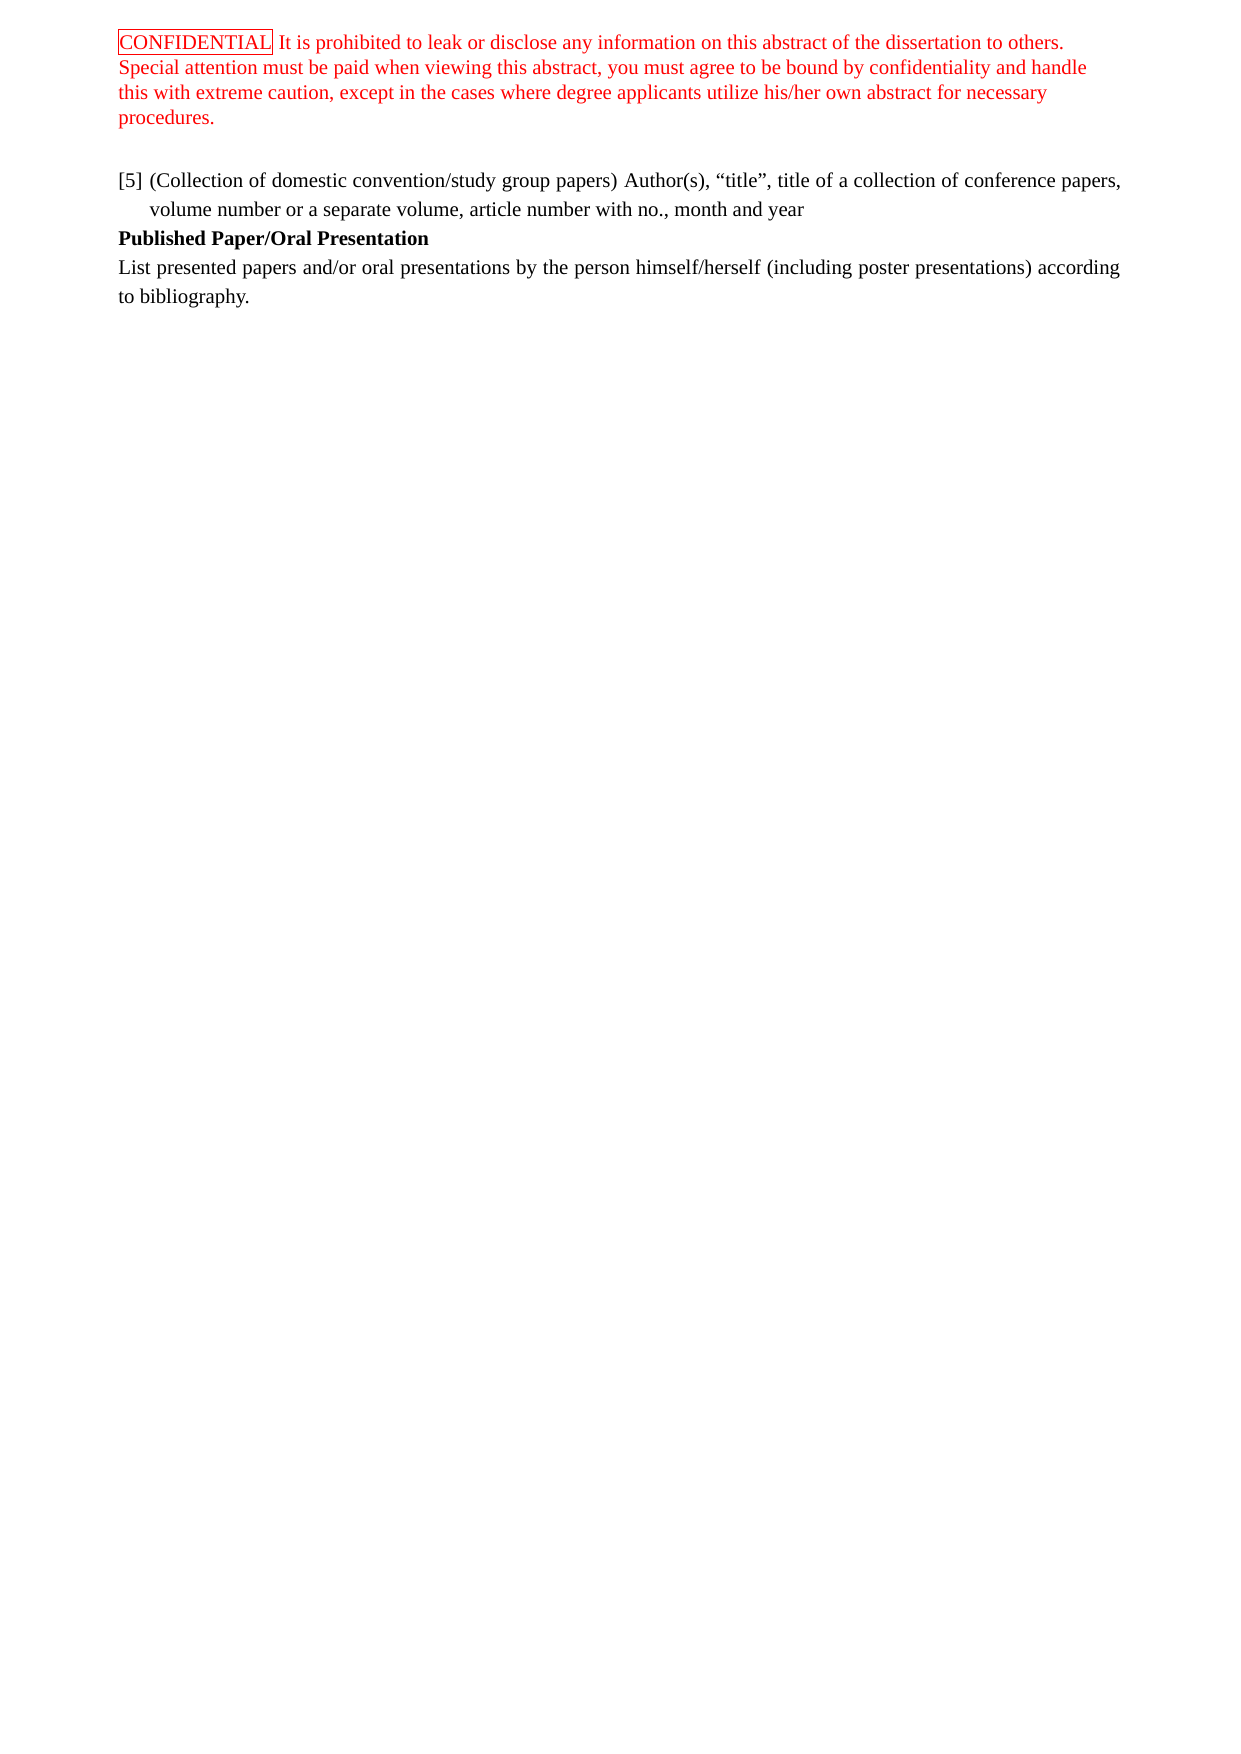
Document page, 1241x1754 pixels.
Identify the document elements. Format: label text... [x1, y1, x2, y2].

list [5] (Collection of domestic convention/study group papers) Author(s), “title”, title of a collection of conference papers, volume number or a separate volume, article number with no., month and year [118, 162, 1122, 221]
text Published Paper/Oral Presentation [118, 221, 754, 250]
text List presented papers and/or oral presentations by the person himself/herself (including poster presentations) according to bibliography. [118, 250, 1122, 308]
